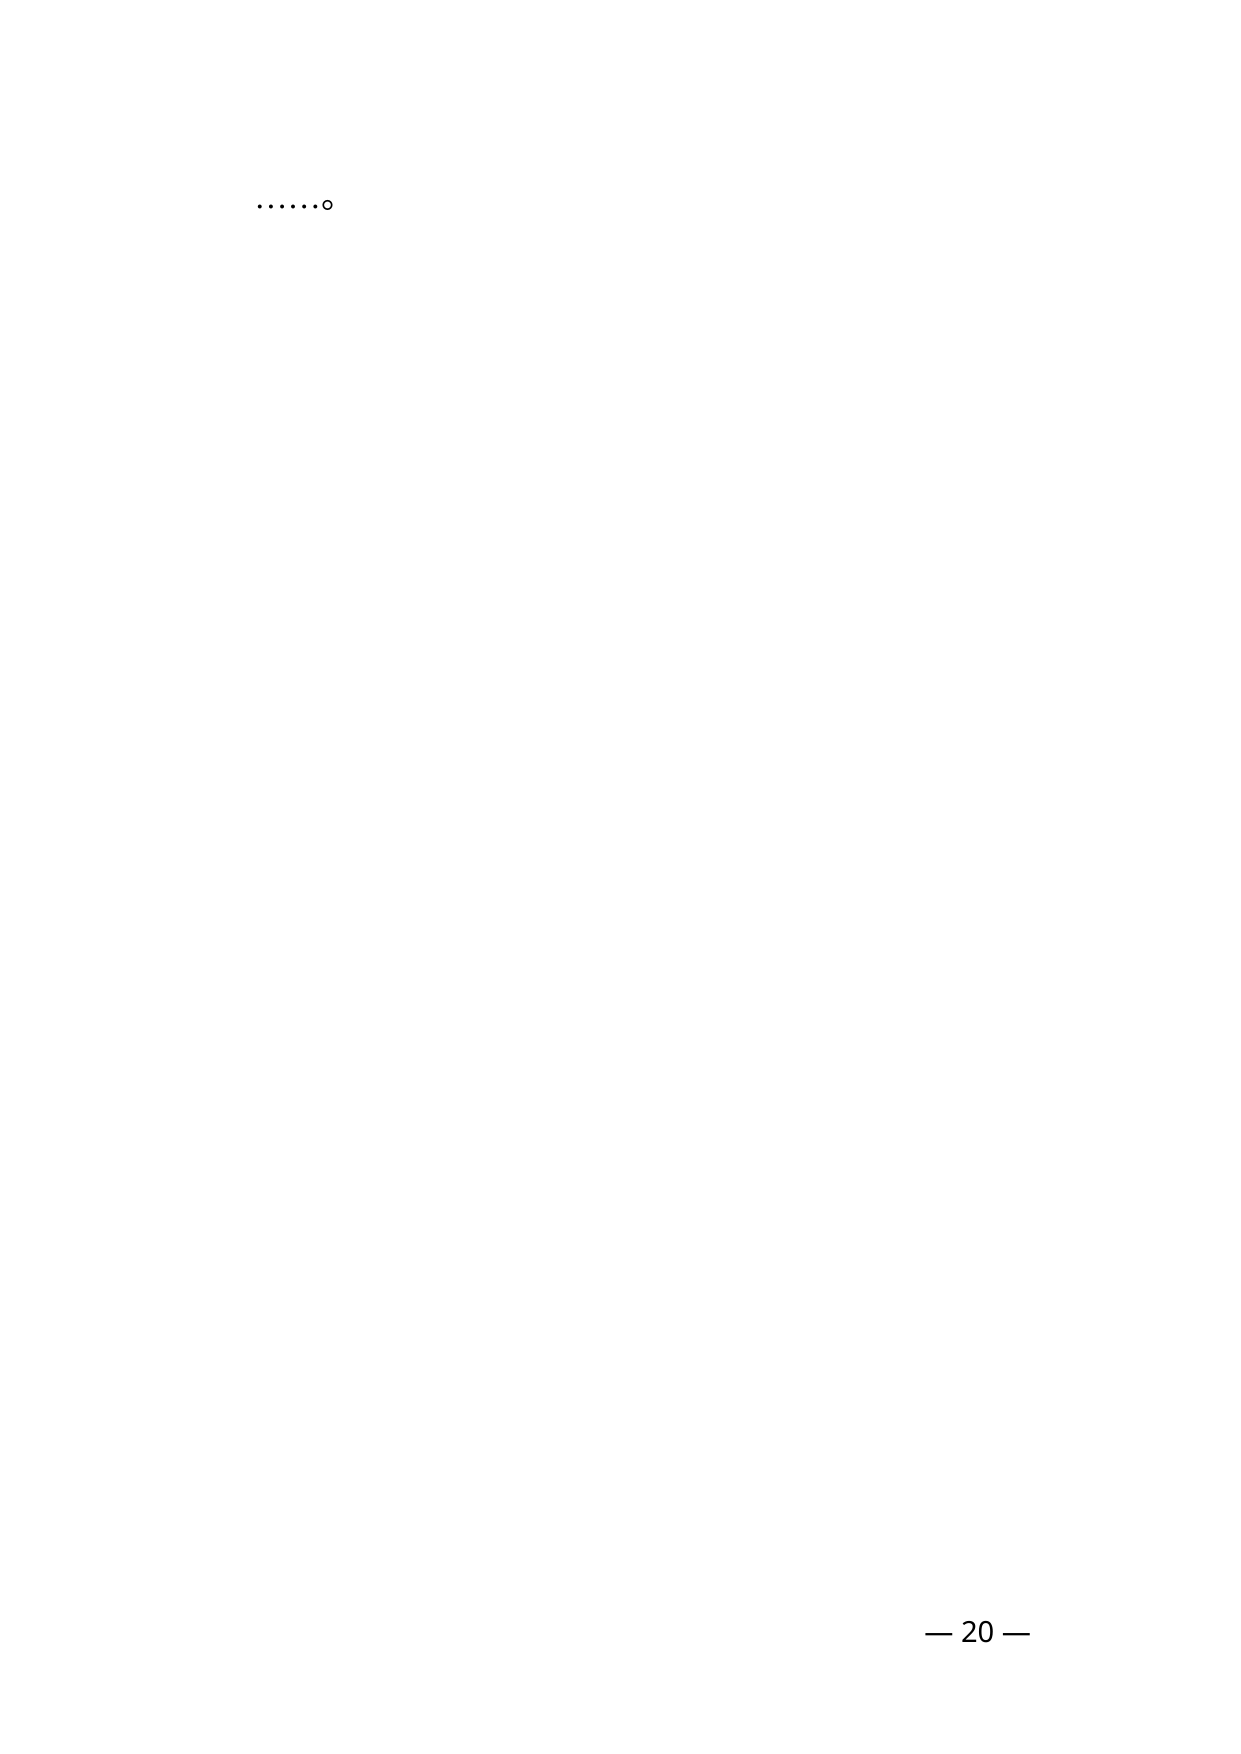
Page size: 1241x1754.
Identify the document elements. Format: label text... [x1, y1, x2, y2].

text ……。 [187, 162, 1053, 227]
